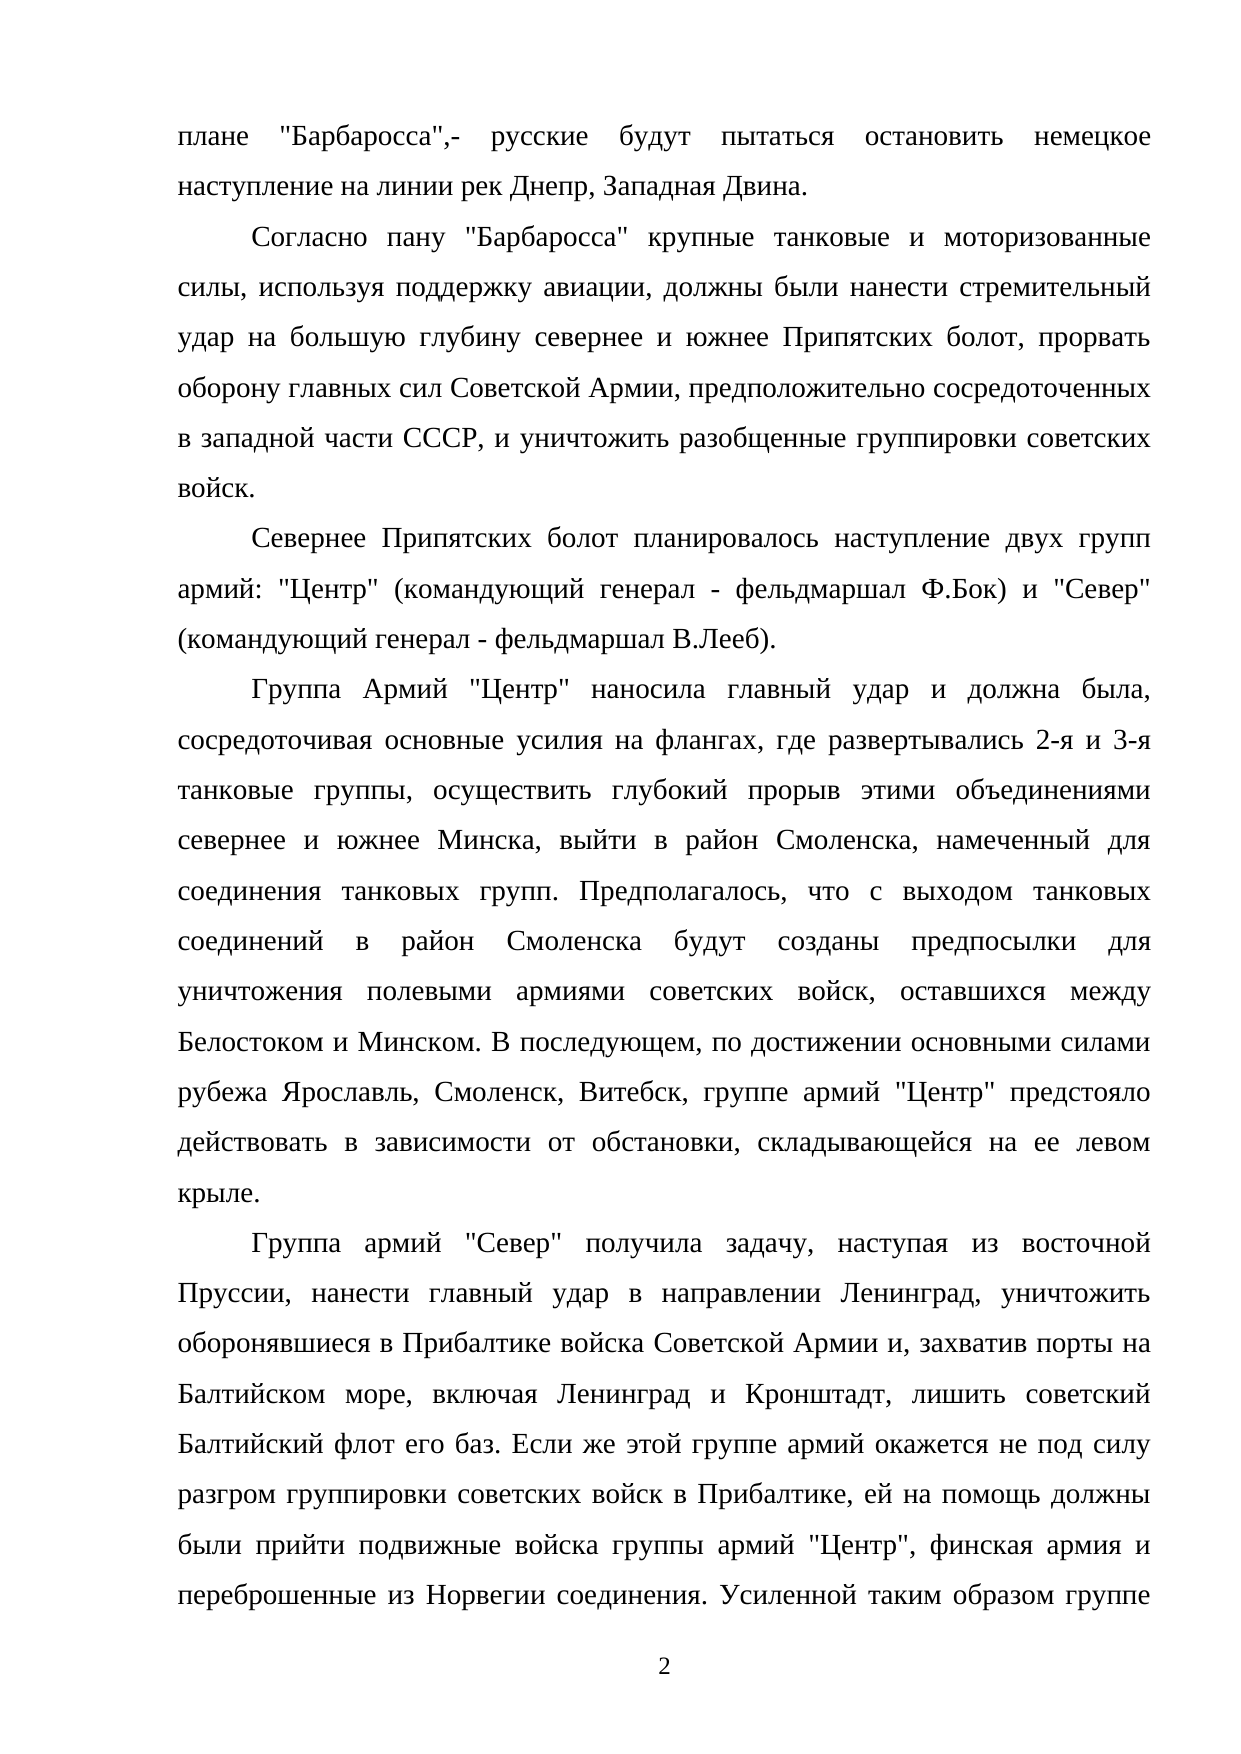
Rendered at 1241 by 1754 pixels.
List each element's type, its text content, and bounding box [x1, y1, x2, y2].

text Согласно пану "Барбаросса" крупные танковые и моторизованные силы, используя поддержку авиации, должны были нанести стремительный удар на большую глубину севернее и южнее Пpипятских болот, пpоpвать оборону главных сил Советской Армии, предположительно сосредоточенных в западной части СССР, и уничтожить разобщенные гpуппиpовки советских войск. [177, 219, 1152, 504]
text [177, 118, 1152, 202]
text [177, 1225, 1152, 1611]
text Группа Армий "Центр" наносила главный удар и должна была, сосредоточивая основные усилия на флангах, где развертывались 2-я и 3-я танковые группы, осуществить глубокий пpоpыв этими объединениями севернее и южнее Минска, выйти в район Смоленска, намеченный для соединения танковых групп. Предполагалось, что с выходом танковых соединений в район Смоленска будут созданы предпосылки для уничтожения полевыми армиями советских войск, оставшихся между Белостоком и Минском. В последующем, по достижении основными силами рубежа Ярославль, Смоленск, Витебск, группе армий "Центр" предстояло действовать в зависимости от обстановки, складывающейся на ее левом крыле. [177, 672, 1152, 1208]
text Севернее Припятских болот планировалось наступление двух групп армий: "Центр" (командующий генерал - фельдмаршал Ф.Бок) и "Север" (командующий генерал - фельдмаршал В.Лееб). [177, 521, 1152, 655]
